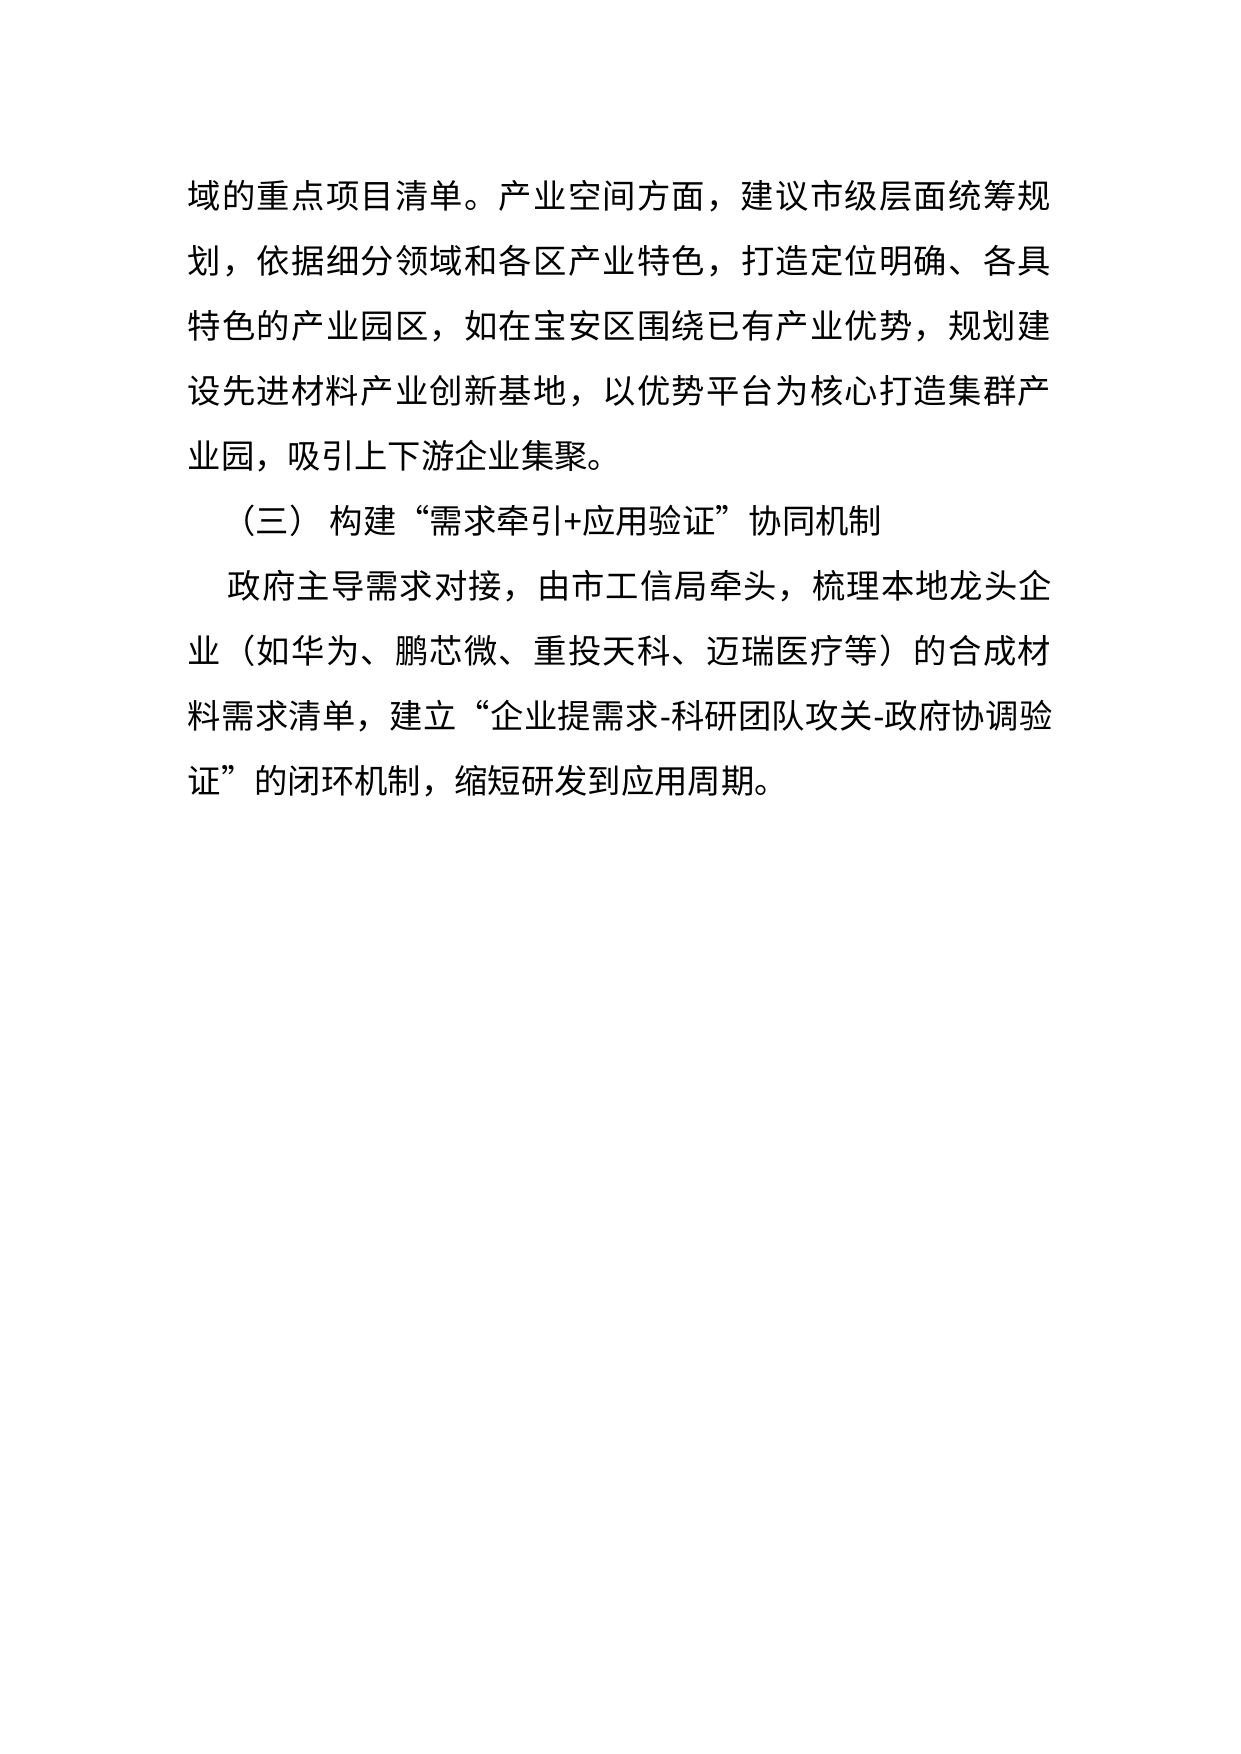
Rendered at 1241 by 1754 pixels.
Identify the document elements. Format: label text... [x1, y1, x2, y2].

text 政府主导需求对接，由市工信局牵头，梳理本地龙头企业（如华为、鹏芯微、重投天科、迈瑞医疗等）的合成材料需求清单，建立“企业提需求-科研团队攻关-政府协调验证”的闭环机制，缩短研发到应用周期。 [187, 552, 1053, 812]
text （三） 构建“需求牵引+应用验证”协同机制 [187, 487, 1053, 552]
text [187, 162, 1053, 487]
